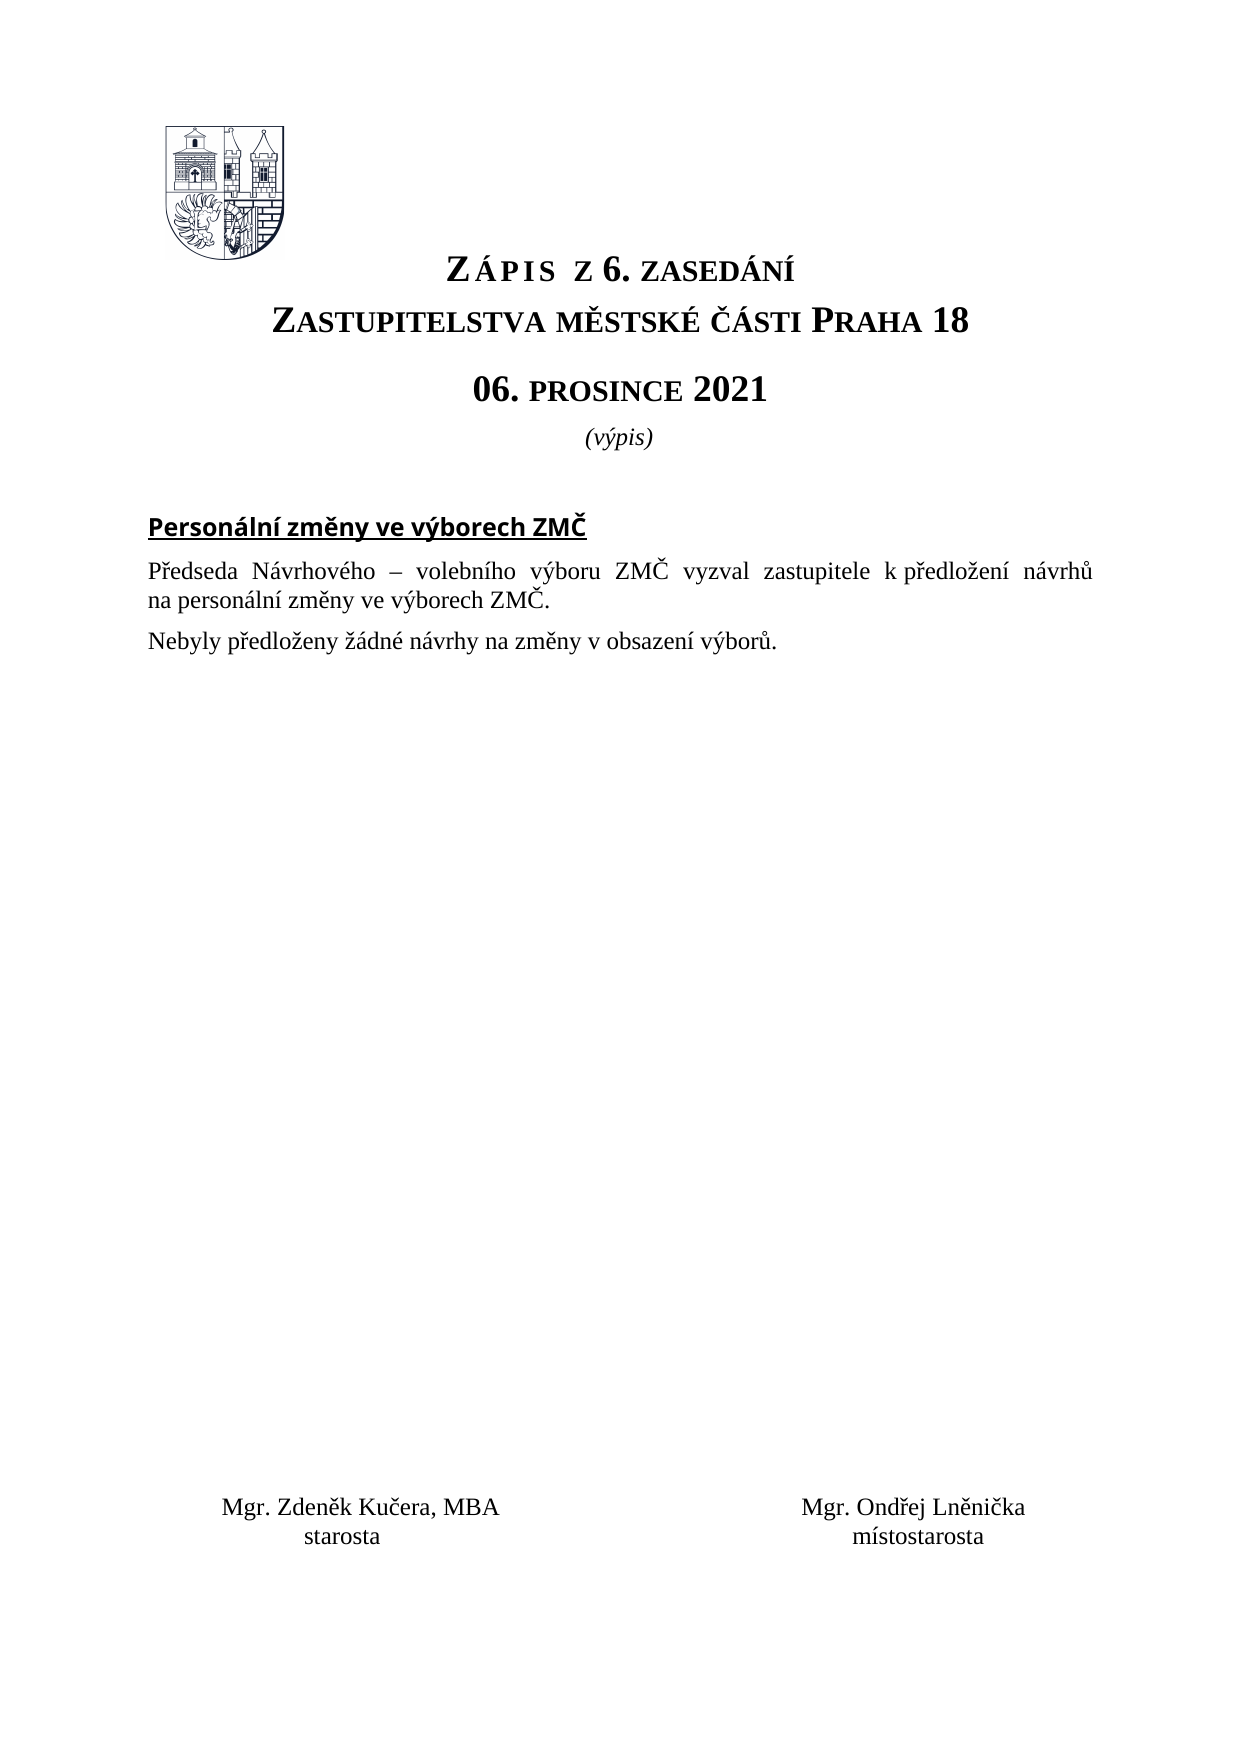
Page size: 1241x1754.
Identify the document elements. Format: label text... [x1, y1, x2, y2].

subtitle Personální změny ve výborech ZMČ [148, 509, 1093, 543]
subtitle 06. prosince 2021 [148, 366, 1093, 409]
text Nebyly předloženy žádné návrhy na změny v obsazení výborů. [148, 626, 1093, 655]
text starosta místostarosta [148, 1521, 1093, 1550]
subtitle Zastupitelstva městské části Praha 18 [148, 298, 1093, 341]
text Předseda Návrhového – volebního výboru ZMČ vyzval zastupitele k předložení návrhů na personální změny ve výborech ZMČ. [148, 556, 1093, 613]
picture [165, 126, 285, 260]
text Mgr. Zdeněk Kučera, MBA Mgr. Ondřej Lněnička [148, 1492, 1093, 1521]
subtitle Zápis z 6. zasedání [148, 246, 1093, 289]
text (výpis) [148, 422, 1093, 450]
